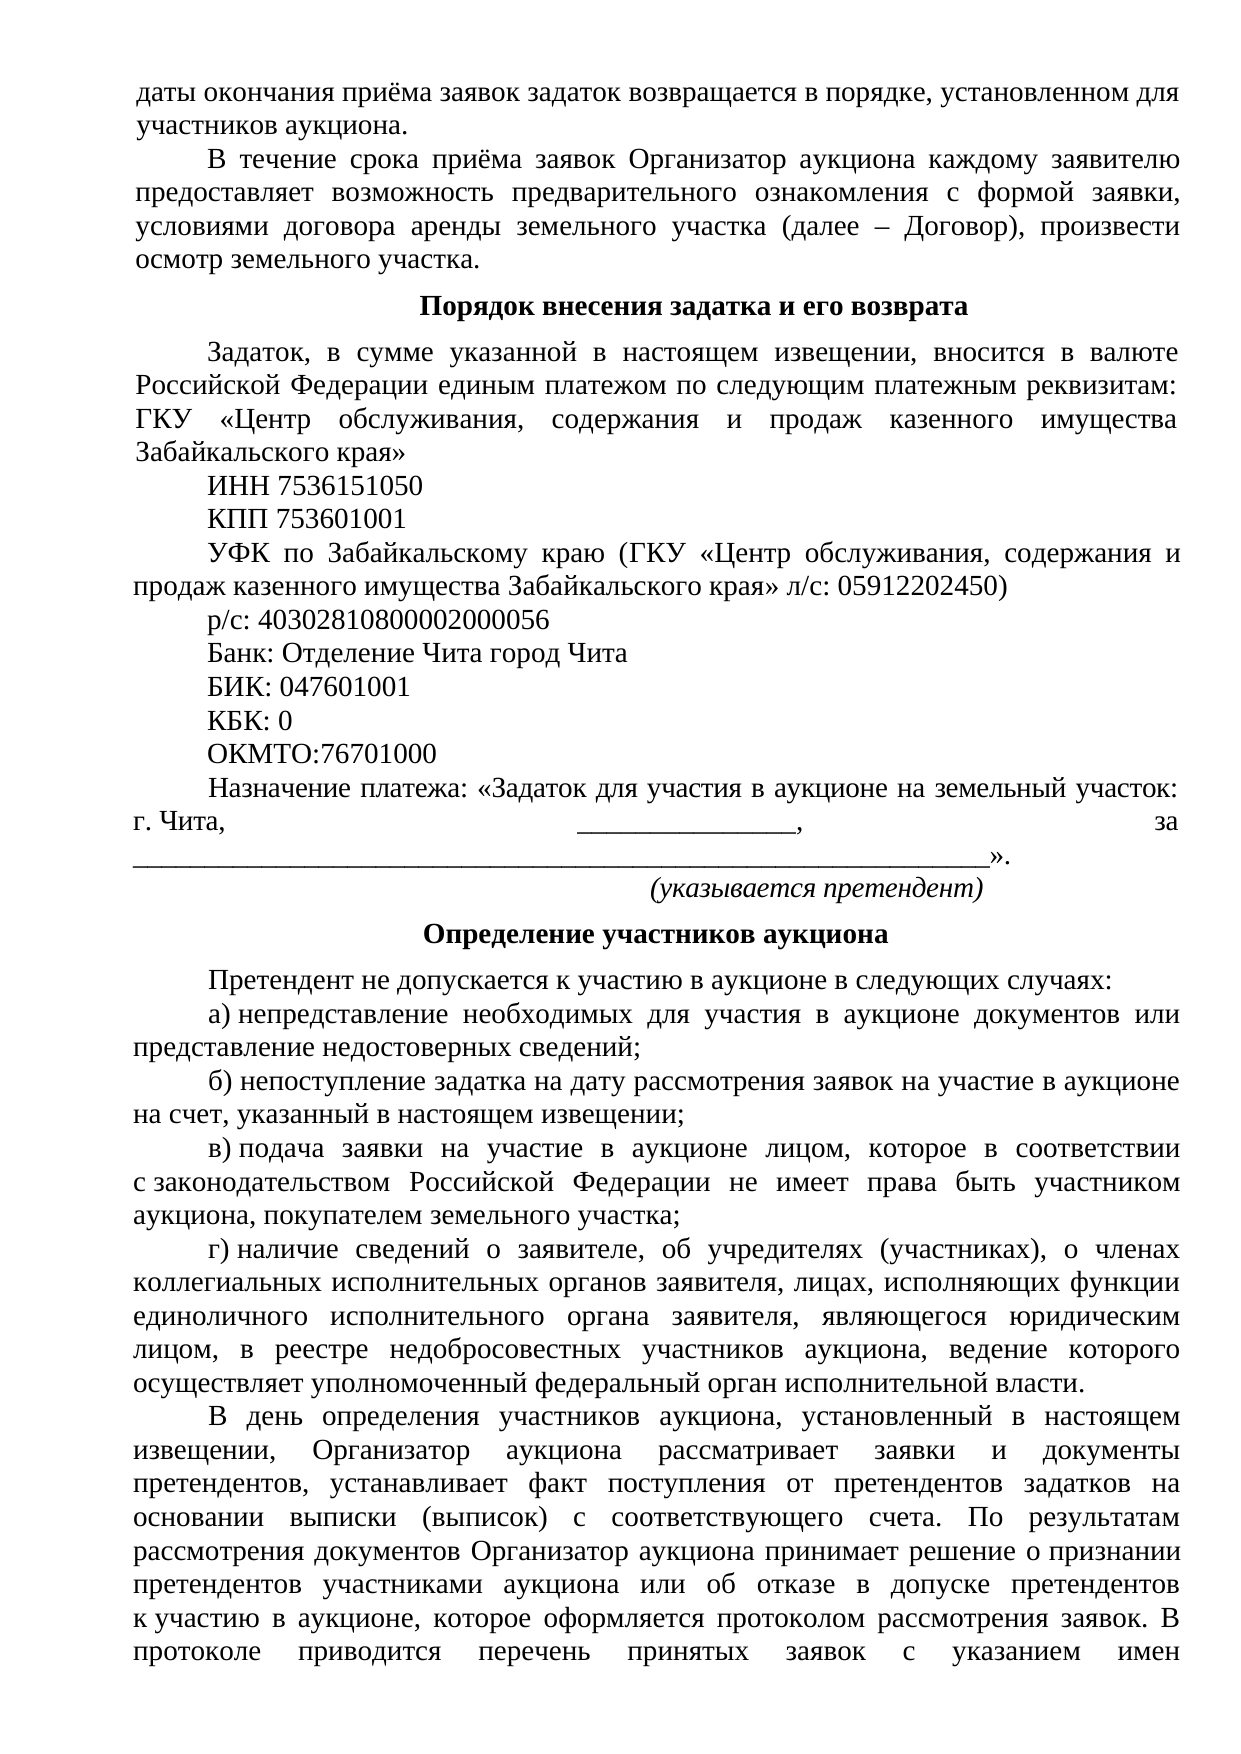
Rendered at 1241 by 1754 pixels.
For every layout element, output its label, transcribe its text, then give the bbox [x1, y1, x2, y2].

text (указывается претендент) [133, 870, 1178, 904]
text а) непредставление необходимых для участия в аукционе документов или представление недостоверных сведений; [133, 996, 1181, 1063]
text ОКМТО:76701000 [133, 736, 1181, 770]
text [136, 74, 1180, 141]
text Претендент не допускается к участию в аукционе в следующих случаях: [133, 962, 1181, 996]
text р/с: 40302810800002000056 [133, 602, 1181, 636]
text КПП 753601001 [133, 501, 1181, 535]
text в) подача заявки на участие в аукционе лицом, которое в соответствии с законодательством Российской Федерации не имеет права быть участником аукциона, покупателем земельного участка; [133, 1130, 1181, 1231]
text УФК по Забайкальскому краю (ГКУ «Центр обслуживания, содержания и продаж казенного имущества Забайкальского края» л/с: 05912202450) [133, 535, 1181, 602]
text г) наличие сведений о заявителе, об учредителях (участниках), о членах коллегиальных исполнительных органов заявителя, лицах, исполняющих функции единоличного исполнительного органа заявителя, являющегося юридическим лицом, в реестре недобросовестных участников аукциона, ведение которого осуществляет уполномоченный федеральный орган исполнительной власти. [133, 1231, 1181, 1398]
text Банк: Отделение Чита город Чита [133, 636, 1181, 669]
text б) непоступление задатка на дату рассмотрения заявок на участие в аукционе на счет, указанный в настоящем извещении; [133, 1063, 1181, 1130]
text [133, 1398, 1181, 1667]
text Определение участников аукциона [133, 916, 1178, 950]
text Задаток, в сумме указанной в настоящем извещении, вносится в валюте Российской Федерации единым платежом по следующим платежным реквизитам: ГКУ «Центр обслуживания, содержания и продаж казенного имущества Забайкальского края» [135, 334, 1178, 468]
text Назначение платежа: «Задаток для участия в аукционе на земельный участок: г. Чита, _______________, за ____________________________________________________________». [133, 770, 1178, 870]
text Порядок внесения задатка и его возврата [135, 288, 1181, 321]
text КБК: 0 [133, 703, 1181, 736]
text БИК: 047601001 [133, 669, 1181, 703]
text ИНН 7536151050 [133, 468, 1181, 501]
text В течение срока приёма заявок Организатор аукциона каждому заявителю предоставляет возможность предварительного ознакомления с формой заявки, условиями договора аренды земельного участка (далее – Договор), произвести осмотр земельного участка. [135, 141, 1181, 275]
